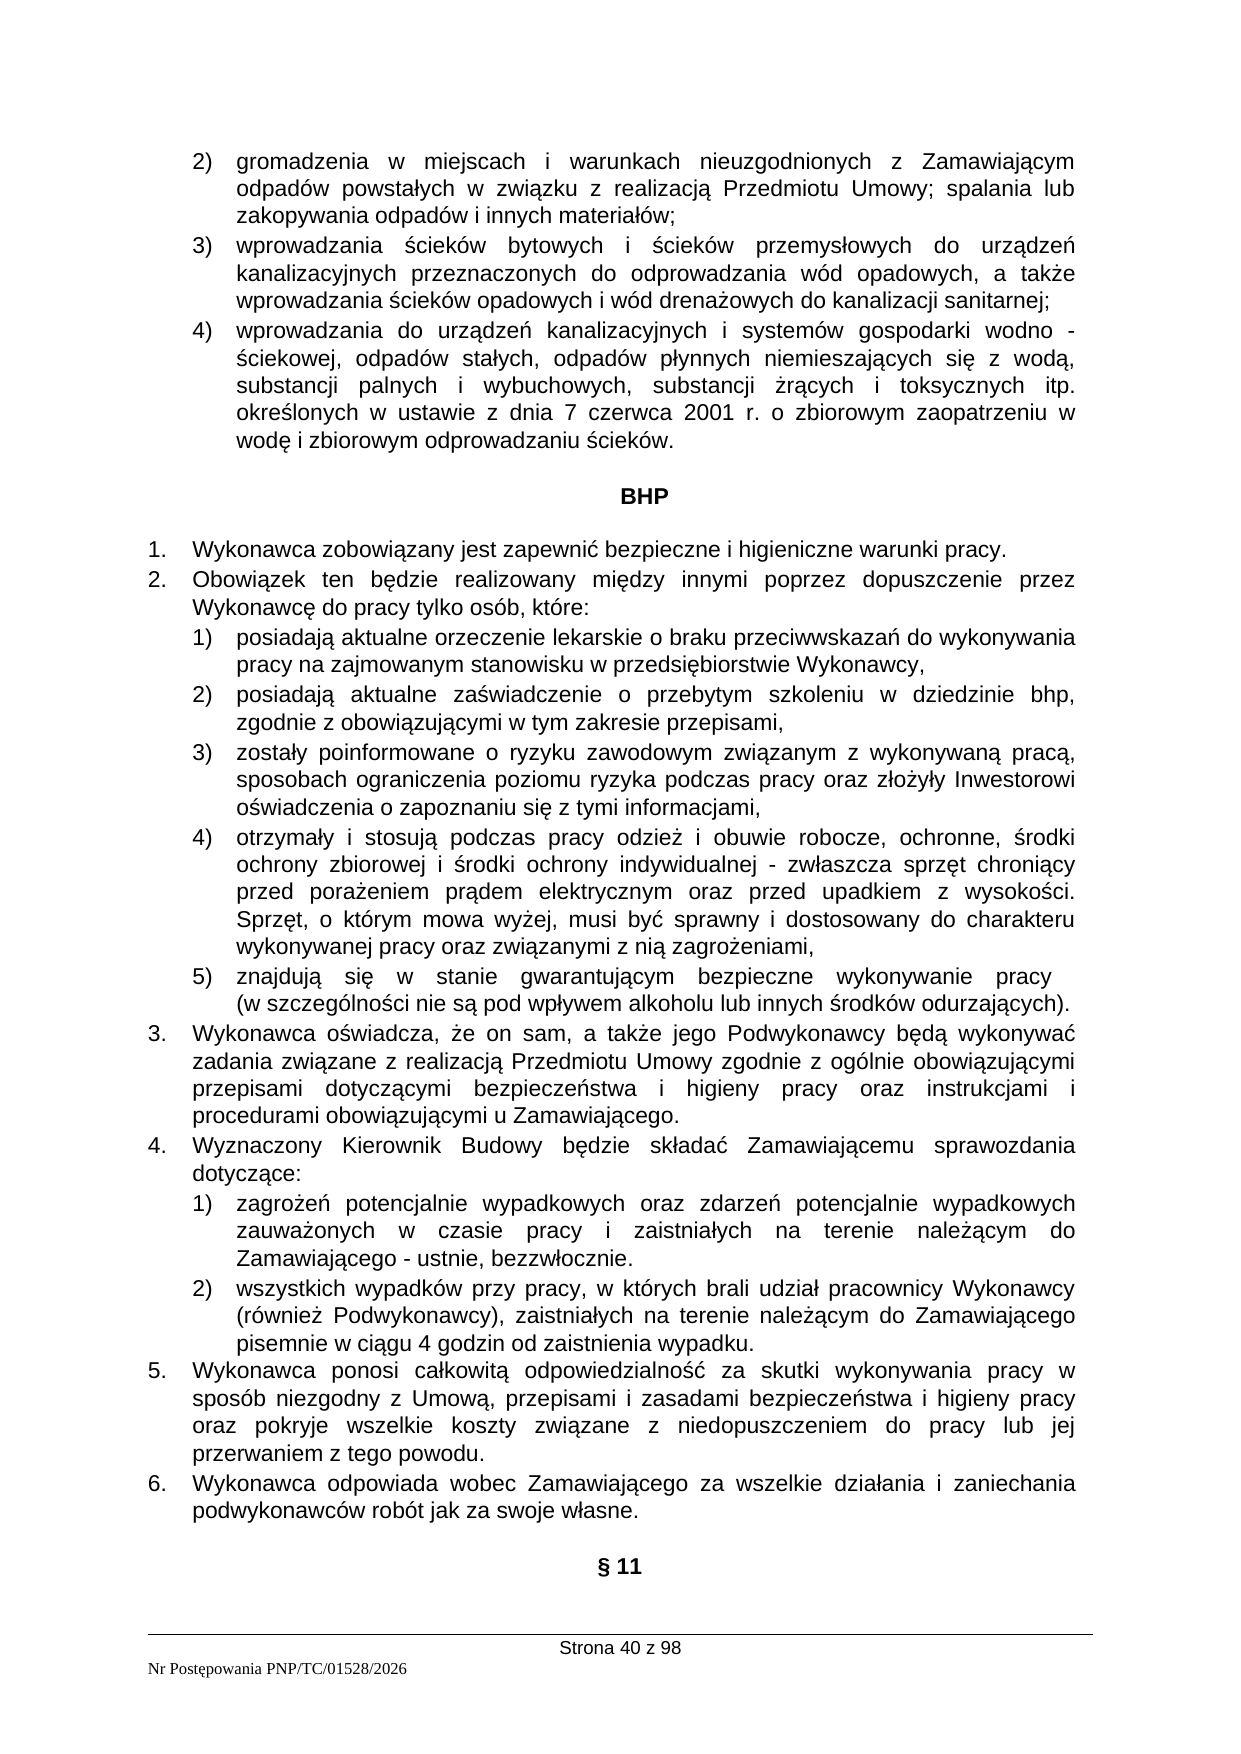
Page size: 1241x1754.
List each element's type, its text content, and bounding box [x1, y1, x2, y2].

list Obowiązek ten będzie realizowany między innymi poprzez dopuszczenie przez Wykonawcę do pracy tylko osób, które: [148, 566, 1076, 620]
list posiadają aktualne orzeczenie lekarskie o braku przeciwwskazań do wykonywania pracy na zajmowanym stanowisku w przedsiębiorstwie Wykonawcy, [192, 624, 1076, 678]
text § 11 [147, 1553, 1093, 1579]
list Wykonawca odpowiada wobec Zamawiającego za wszelkie działania i zaniechania podwykonawców robót jak za swoje własne. [148, 1469, 1076, 1523]
list wszystkich wypadków przy pracy, w których brali udział pracownicy Wykonawcy (również Podwykonawcy), zaistniałych na terenie należącym do Zamawiającego pisemnie w ciągu 4 godzin od zaistnienia wypadku. [192, 1275, 1076, 1356]
list gromadzenia w miejscach i warunkach nieuzgodnionych z Zamawiającym odpadów powstałych w związku z realizacją Przedmiotu Umowy; spalania lub zakopywania odpadów i innych materiałów; [192, 148, 1075, 229]
text BHP [264, 483, 1024, 509]
list wprowadzania do urządzeń kanalizacyjnych i systemów gospodarki wodno - ściekowej, odpadów stałych, odpadów płynnych niemieszających się z wodą, substancji palnych i wybuchowych, substancji żrących i toksycznych itp. określonych w ustawie z dnia 7 czerwca 2001 r. o zbiorowym zaopatrzeniu w wodę i zbiorowym odprowadzaniu ścieków. [192, 317, 1076, 453]
list wprowadzania ścieków bytowych i ścieków przemysłowych do urządzeń kanalizacyjnych przeznaczonych do odprowadzania wód opadowych, a także wprowadzania ścieków opadowych i wód drenażowych do kanalizacji sanitarnej; [192, 232, 1076, 313]
list otrzymały i stosują podczas pracy odzież i obuwie robocze, ochronne, środki ochrony zbiorowej i środki ochrony indywidualnej - zwłaszcza sprzęt chroniący przed porażeniem prądem elektrycznym oraz przed upadkiem z wysokości. Sprzęt, o którym mowa wyżej, musi być sprawny i dostosowany do charakteru wykonywanej pracy oraz związanymi z nią zagrożeniami, [192, 823, 1076, 959]
list zagrożeń potencjalnie wypadkowych oraz zdarzeń potencjalnie wypadkowych zauważonych w czasie pracy i zaistniałych na terenie należącym do Zamawiającego - ustnie, bezzwłocznie. [192, 1190, 1076, 1271]
list znajdują się w stanie gwarantującym bezpieczne wykonywanie pracy (w szczególności nie są pod wpływem alkoholu lub innych środków odurzających). [192, 963, 1075, 1017]
list Wyznaczony Kierownik Budowy będzie składać Zamawiającemu sprawozdania dotyczące: [148, 1132, 1076, 1186]
list zostały poinformowane o ryzyku zawodowym związanym z wykonywaną pracą, sposobach ograniczenia poziomu ryzyka podczas pracy oraz złożyły Inwestorowi oświadczenia o zapoznaniu się z tymi informacjami, [192, 739, 1076, 820]
list Wykonawca oświadcza, że on sam, a także jego Podwykonawcy będą wykonywać zadania związane z realizacją Przedmiotu Umowy zgodnie z ogólnie obowiązującymi przepisami dotyczącymi bezpieczeństwa i higieny pracy oraz instrukcjami i procedurami obowiązującymi u Zamawiającego. [148, 1020, 1076, 1129]
list Wykonawca ponosi całkowitą odpowiedzialność za skutki wykonywania pracy w sposób niezgodny z Umową, przepisami i zasadami bezpieczeństwa i higieny pracy oraz pokryje wszelkie koszty związane z niedopuszczeniem do pracy lub jej przerwaniem z tego powodu. [148, 1357, 1076, 1466]
list posiadają aktualne zaświadczenie o przebytym szkoleniu w dziedzinie bhp, zgodnie z obowiązującymi w tym zakresie przepisami, [192, 681, 1076, 735]
list Wykonawca zobowiązany jest zapewnić bezpieczne i higieniczne warunki pracy. [148, 536, 1076, 563]
